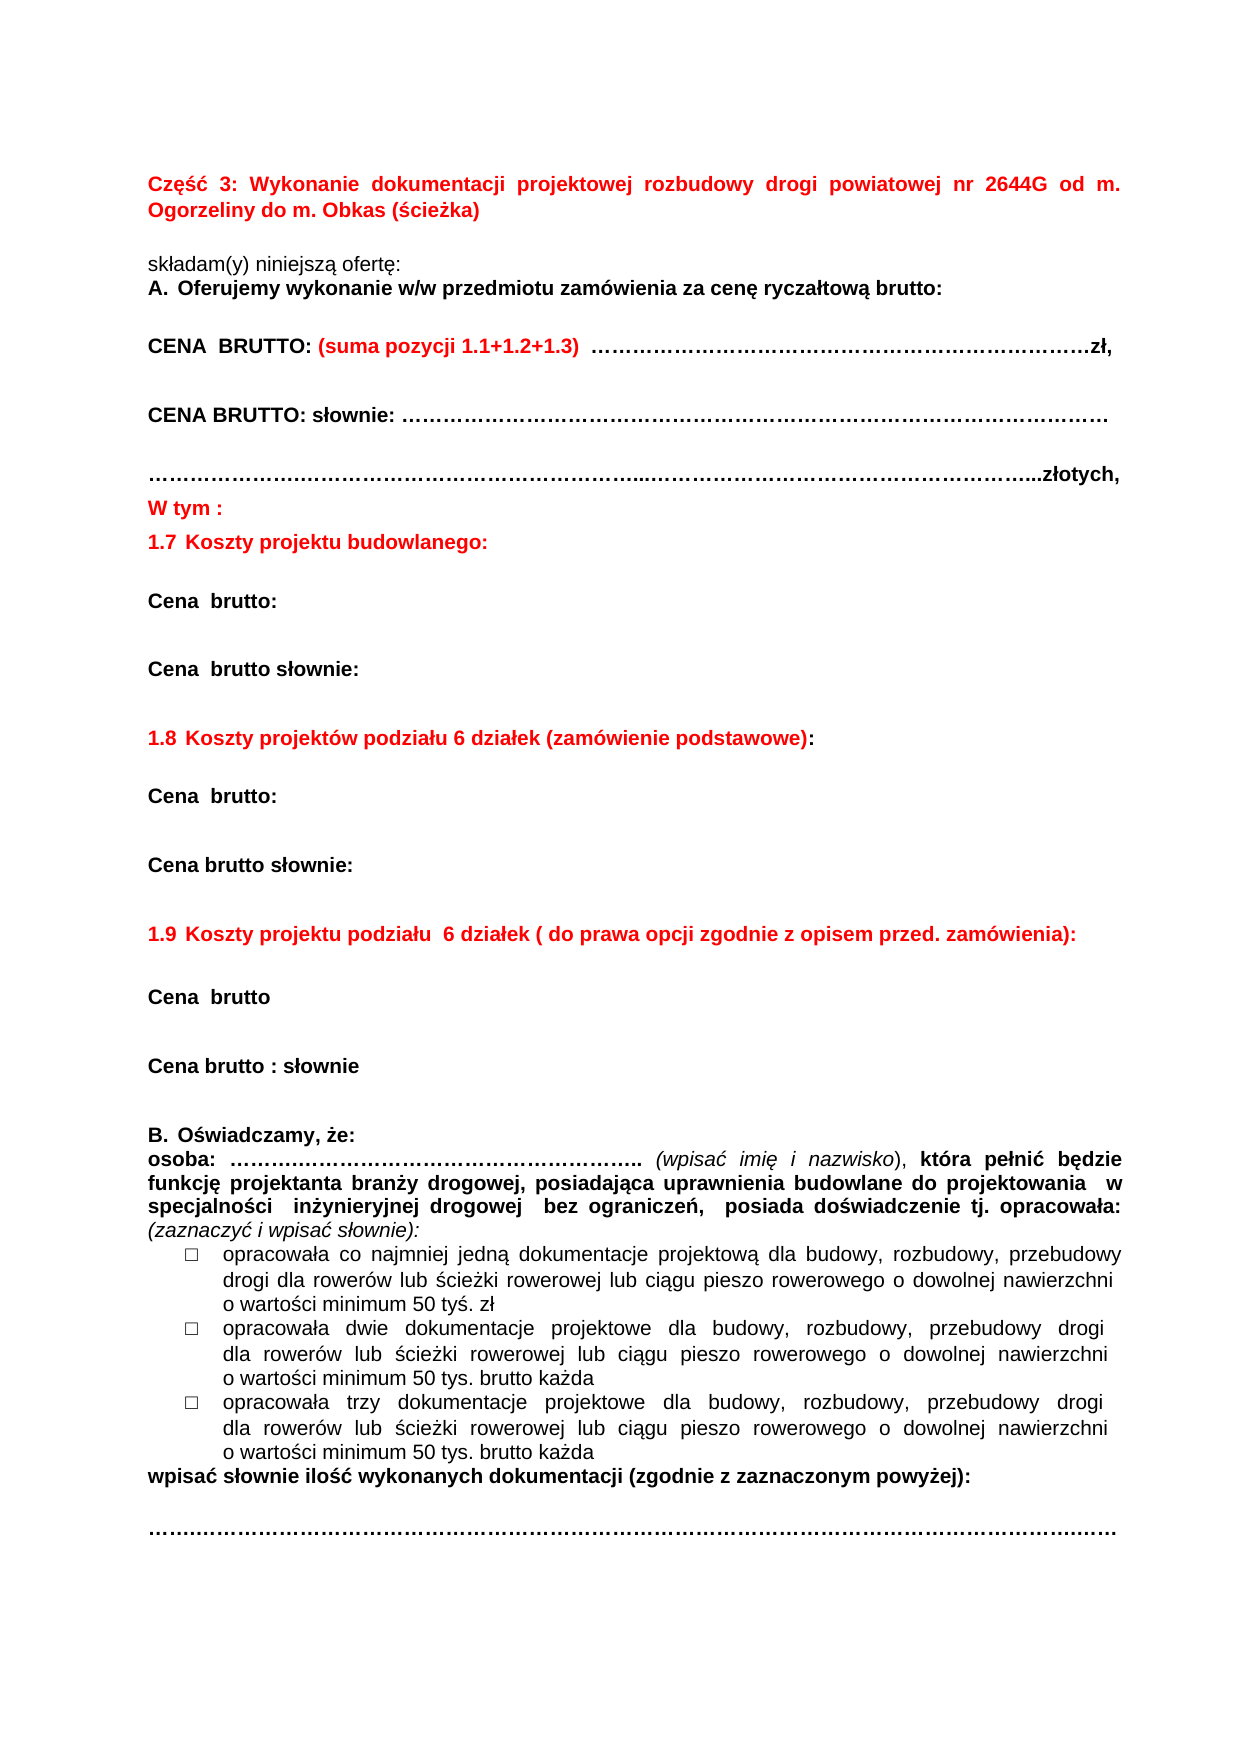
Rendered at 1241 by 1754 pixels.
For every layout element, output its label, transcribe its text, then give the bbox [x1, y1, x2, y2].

text składam(y) niniejszą ofertę: [148, 252, 1122, 276]
text CENA BRUTTO: (suma pozycji 1.1+1.2+1.3) ………………………………………………………………zł, [148, 334, 1122, 358]
list Oferujemy wykonanie w/w przedmiotu zamówienia za cenę ryczałtową brutto: [148, 276, 1122, 300]
text osoba: ……….………………………………………….. (wpisać imię i nazwisko), która pełnić będzie funkcję projektanta branży drogowej, posiadająca uprawnienia budowlane do projektowania w specjalności inżynieryjnej drogowej bez ograniczeń, posiada doświadczenie tj. opracowała: (zaznaczyć i wpisać słownie): [148, 1146, 1122, 1242]
list Koszty projektu podziału 6 działek ( do prawa opcji zgodnie z opisem przed. zamówienia): [148, 922, 1122, 946]
text Cena brutto : słownie [148, 1054, 1122, 1078]
text Cena brutto [148, 985, 1122, 1009]
text W tym : [148, 496, 1122, 520]
list Oświadczamy, że: [148, 1122, 1122, 1146]
text Cena brutto: [148, 588, 1122, 612]
list opracowała dwie dokumentacje projektowe dla budowy, rozbudowy, przebudowy drogi dla rowerów lub ścieżki rowerowej lub ciągu pieszo rowerowego o dowolnej nawierzchni o wartości minimum 50 tys. brutto każda [185, 1316, 1122, 1390]
text ………………….…………………………………………...………………………………………………...złotych, [148, 437, 1122, 485]
list opracowała co najmniej jedną dokumentacje projektową dla budowy, rozbudowy, przebudowy drogi dla rowerów lub ścieżki rowerowej lub ciągu pieszo rowerowego o dowolnej nawierzchni o wartości minimum 50 tyś. zł [185, 1242, 1122, 1316]
text Cena brutto słownie: [148, 853, 1122, 877]
list Koszty projektu budowlanego: [148, 530, 1122, 554]
list Koszty projektów podziału 6 działek (zamówienie podstawowe): [148, 726, 1122, 750]
text …….……………………………………………………………………………………………………………….…… [148, 1516, 1122, 1540]
text Cena brutto słownie: [148, 657, 1122, 681]
list opracowała trzy dokumentacje projektowe dla budowy, rozbudowy, przebudowy drogi dla rowerów lub ścieżki rowerowej lub ciągu pieszo rowerowego o dowolnej nawierzchni o wartości minimum 50 tys. brutto każda [185, 1390, 1122, 1463]
text Cena brutto: [148, 784, 1122, 808]
text wpisać słownie ilość wykonanych dokumentacji (zgodnie z zaznaczonym powyżej): [148, 1463, 1122, 1487]
text Część 3: Wykonanie dokumentacji projektowej rozbudowy drogi powiatowej nr 2644G od m. Ogorzeliny do m. Obkas (ścieżka) [148, 169, 1122, 223]
text CENA BRUTTO: słownie: ………………………………………………………………………………………… [148, 403, 1122, 427]
